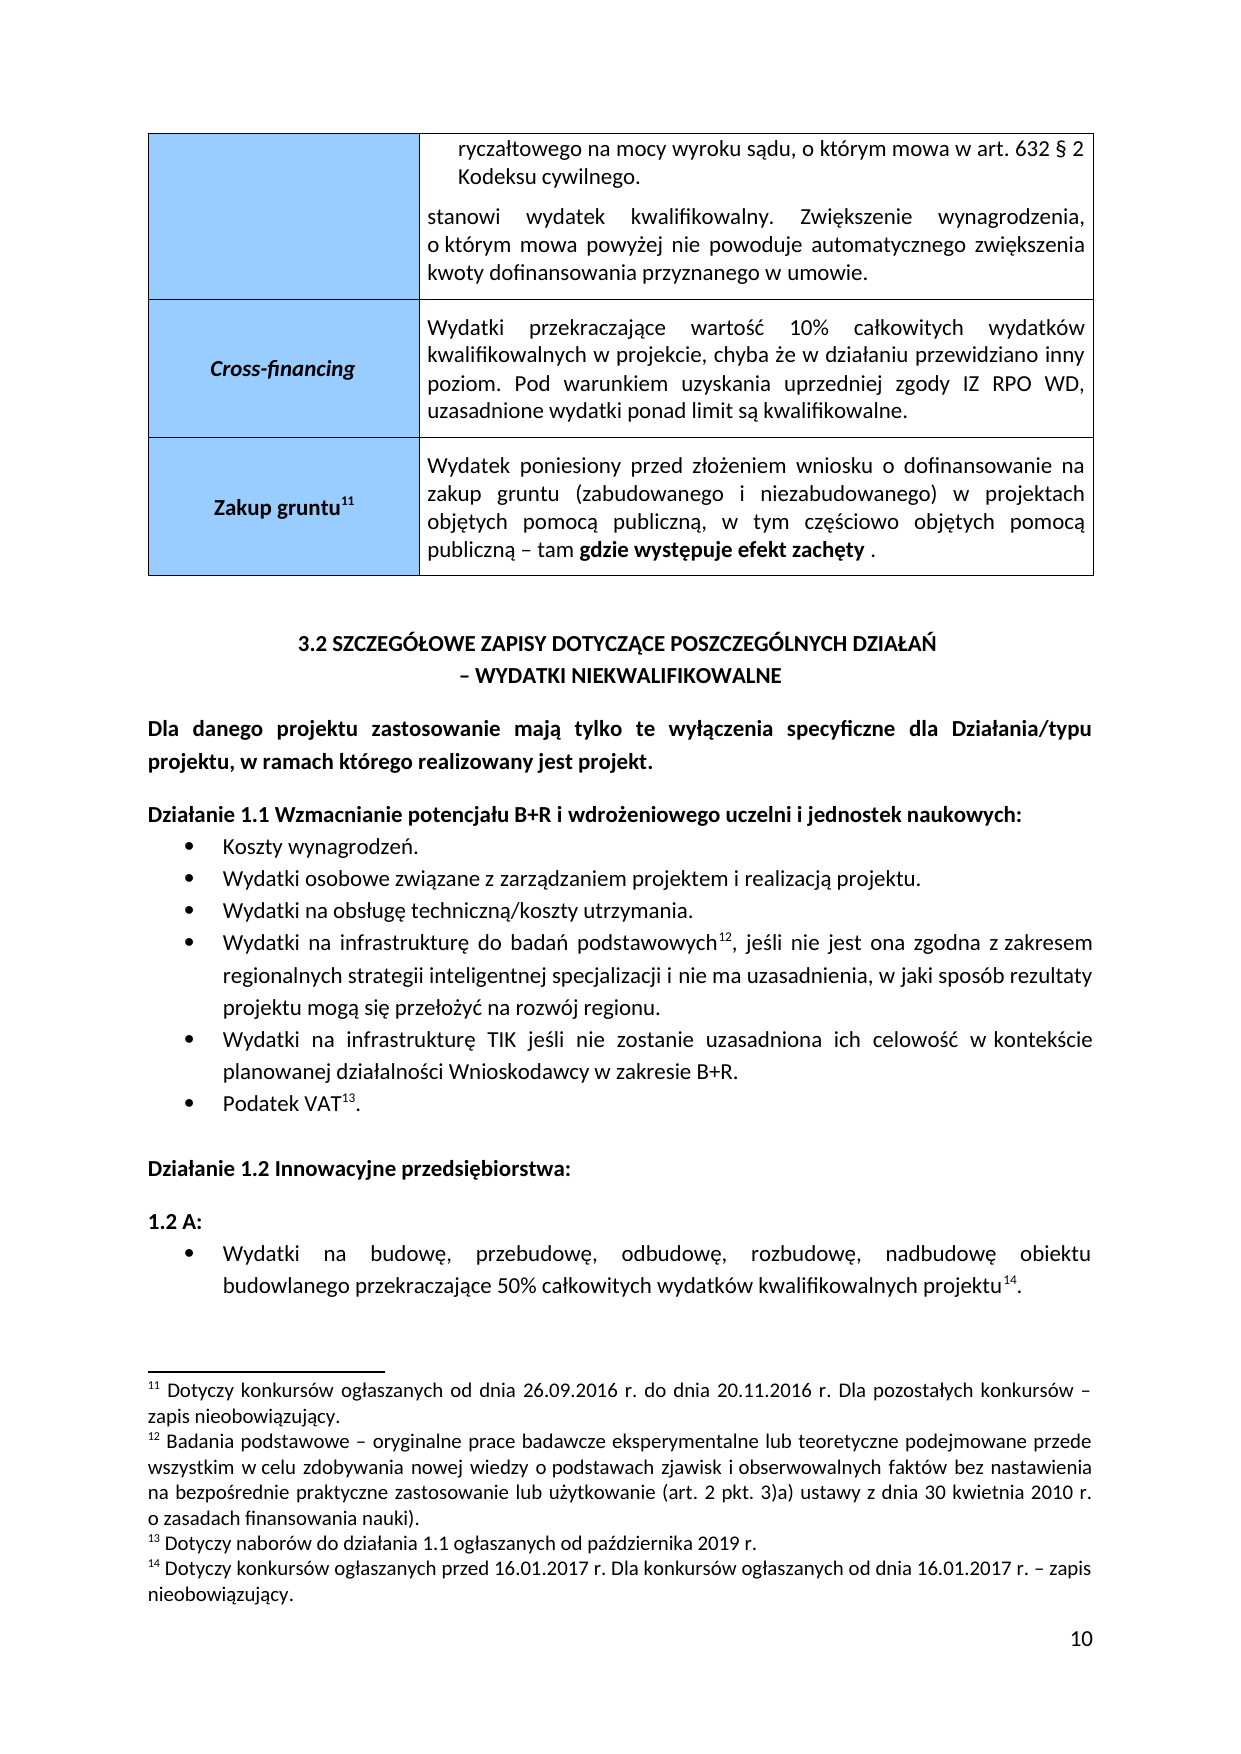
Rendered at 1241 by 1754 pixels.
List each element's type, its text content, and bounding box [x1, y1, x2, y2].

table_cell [149, 134, 419, 299]
list Koszty wynagrodzeń. [185, 832, 1093, 860]
list Wydatki na infrastrukturę do badań podstawowych, jeśli nie jest ona zgodna z zakresem regionalnych strategii inteligentnej specjalizacji i nie ma uzasadnienia, w jaki sposób rezultaty projektu mogą się przełożyć na rozwój regionu. [185, 928, 1093, 1021]
table_cell Cross-financing [149, 300, 419, 437]
table_cell Wydatki przekraczające wartość 10% całkowitych wydatków kwalifikowalnych w projekcie, chyba że w działaniu przewidziano inny poziom. Pod warunkiem uzyskania uprzedniej zgody IZ RPO WD, uzasadnione wydatki ponad limit są kwalifikowalne. [420, 300, 1093, 437]
text 3.2 SZCZEGÓŁOWE ZAPISY DOTYCZĄCE POSZCZEGÓLNYCH DZIAŁAŃ – WYDATKI NIEKWALIFIKOWALNE [148, 629, 1093, 689]
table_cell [420, 134, 1093, 299]
table_cell Zakup gruntu [149, 438, 419, 575]
text Działanie 1.2 Innowacyjne przedsiębiorstwa: [148, 1154, 1093, 1182]
list Wydatki na infrastrukturę TIK jeśli nie zostanie uzasadniona ich celowość w kontekście planowanej działalności Wnioskodawcy w zakresie B+R. [185, 1025, 1093, 1085]
table_cell Wydatek poniesiony przed złożeniem wniosku o dofinansowanie na zakup gruntu (zabudowanego i niezabudowanego) w projektach objętych pomocą publiczną, w tym częściowo objętych pomocą publiczną – tam gdzie występuje efekt zachęty . [420, 438, 1093, 575]
list Wydatki na budowę, przebudowę, odbudowę, rozbudowę, nadbudowę obiektu budowlanego przekraczające 50% całkowitych wydatków kwalifikowalnych projektu. [185, 1239, 1093, 1299]
text Działanie 1.1 Wzmacnianie potencjału B+R i wdrożeniowego uczelni i jednostek naukowych: [148, 800, 1093, 828]
list Wydatki osobowe związane z zarządzaniem projektem i realizacją projektu. [185, 864, 1093, 892]
list Podatek VAT. [185, 1089, 1093, 1117]
text 1.2 A: [148, 1207, 1093, 1235]
list Wydatki na obsługę techniczną/koszty utrzymania. [185, 896, 1093, 924]
text Dla danego projektu zastosowanie mają tylko te wyłączenia specyficzne dla Działania/typu projektu, w ramach którego realizowany jest projekt. [148, 714, 1093, 775]
